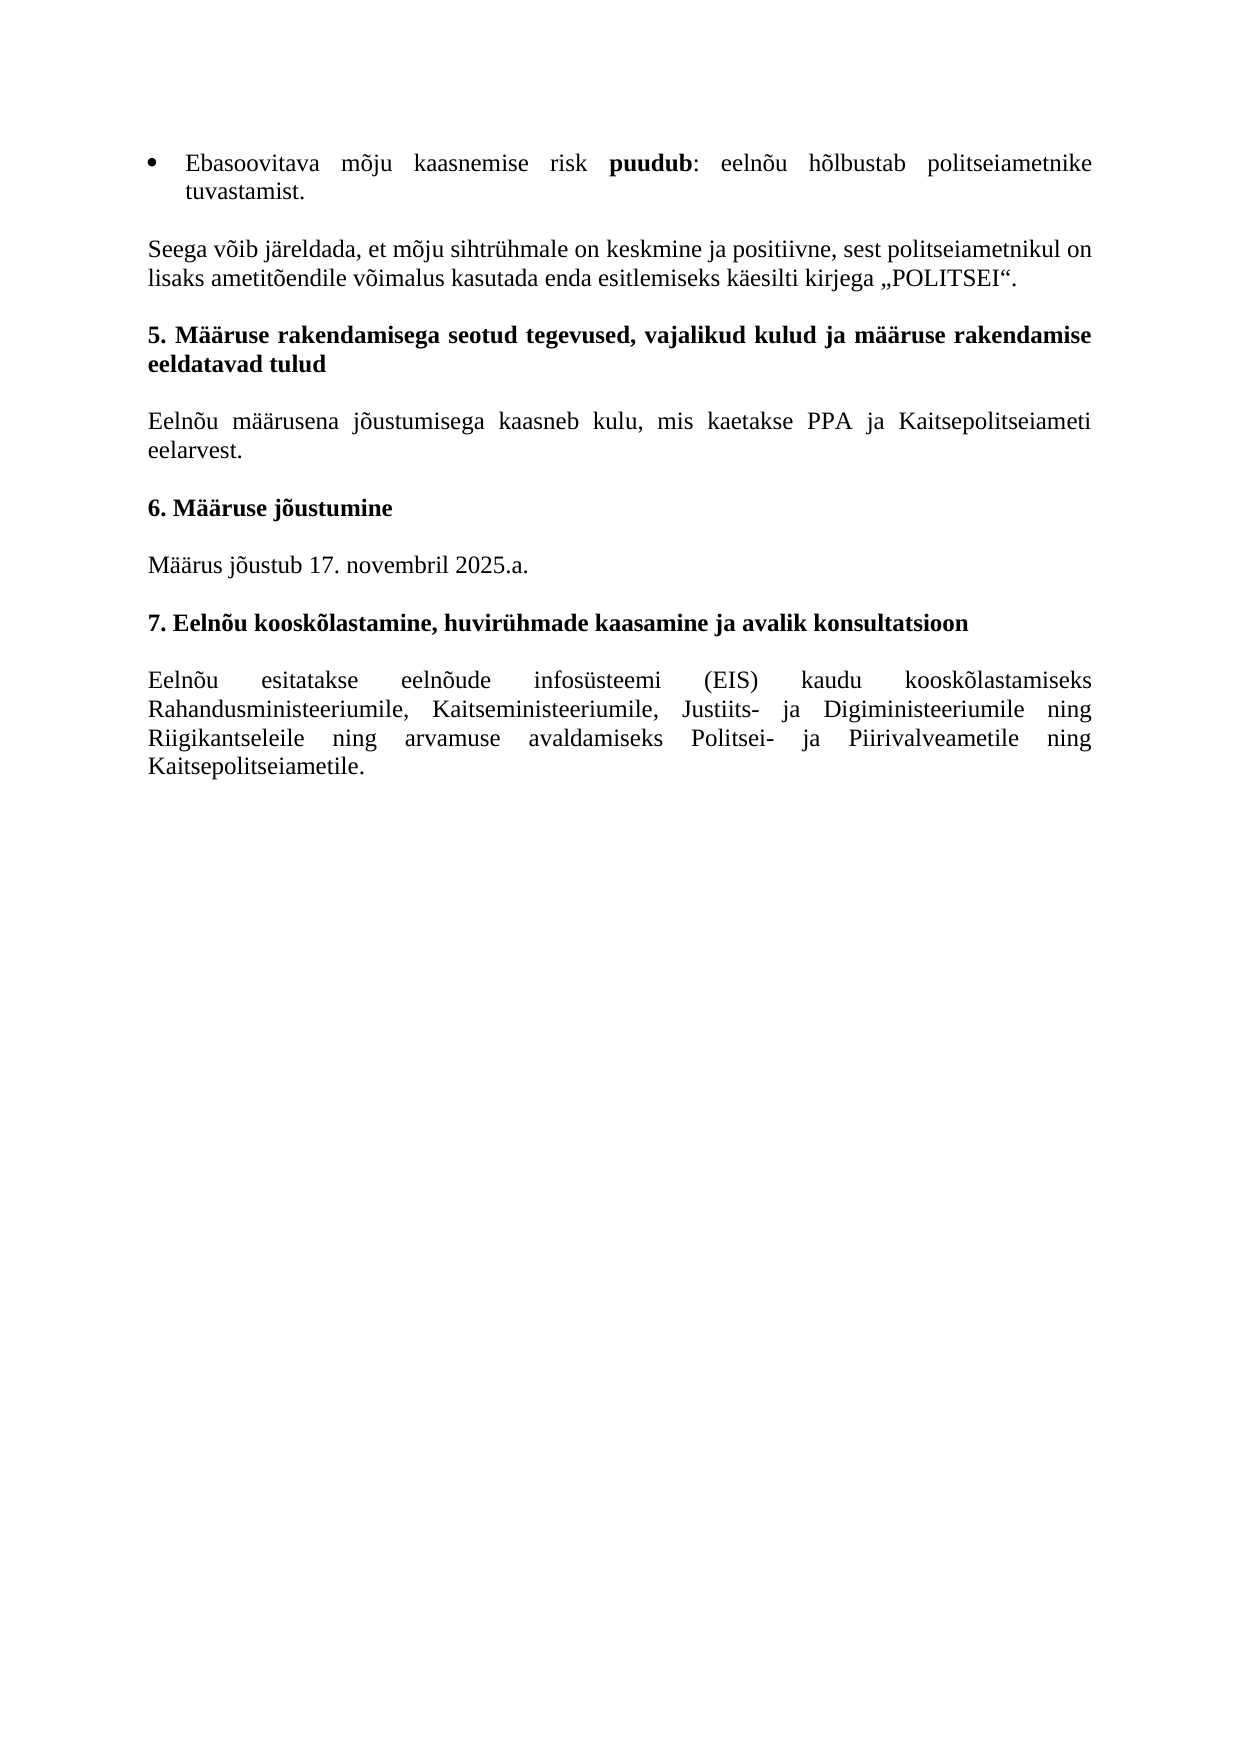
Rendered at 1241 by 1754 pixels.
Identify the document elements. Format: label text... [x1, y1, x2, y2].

text Eelnõu määrusena jõustumisega kaasneb kulu, mis kaetakse PPA ja Kaitsepolitseiameti eelarvest. [148, 406, 1093, 464]
text 6. Määruse jõustumine [148, 493, 1093, 521]
text Määrus jõustub 17. novembril 2025.a. [148, 550, 1093, 579]
text Seega võib järeldada, et mõju sihtrühmale on keskmine ja positiivne, sest politseiametnikul on lisaks ametitõendile võimalus kasutada enda esitlemiseks käesilti kirjega „POLITSEI“. [148, 234, 1093, 291]
text Eelnõu esitatakse eelnõude infosüsteemi (EIS) kaudu kooskõlastamiseks Rahandusministeeriumile, Kaitseministeeriumile, Justiits- ja Digiministeeriumile ning Riigikantseleile ning arvamuse avaldamiseks Politsei- ja Piirivalveametile ning Kaitsepolitseiametile. [148, 665, 1093, 780]
text 7. Eelnõu kooskõlastamine, huvirühmade kaasamine ja avalik konsultatsioon [148, 608, 1093, 636]
list Ebasoovitava mõju kaasnemise risk puudub: eelnõu hõlbustab politseiametnike tuvastamist. [148, 148, 1093, 205]
text 5. Määruse rakendamisega seotud tegevused, vajalikud kulud ja määruse rakendamise eeldatavad tulud [148, 320, 1093, 378]
